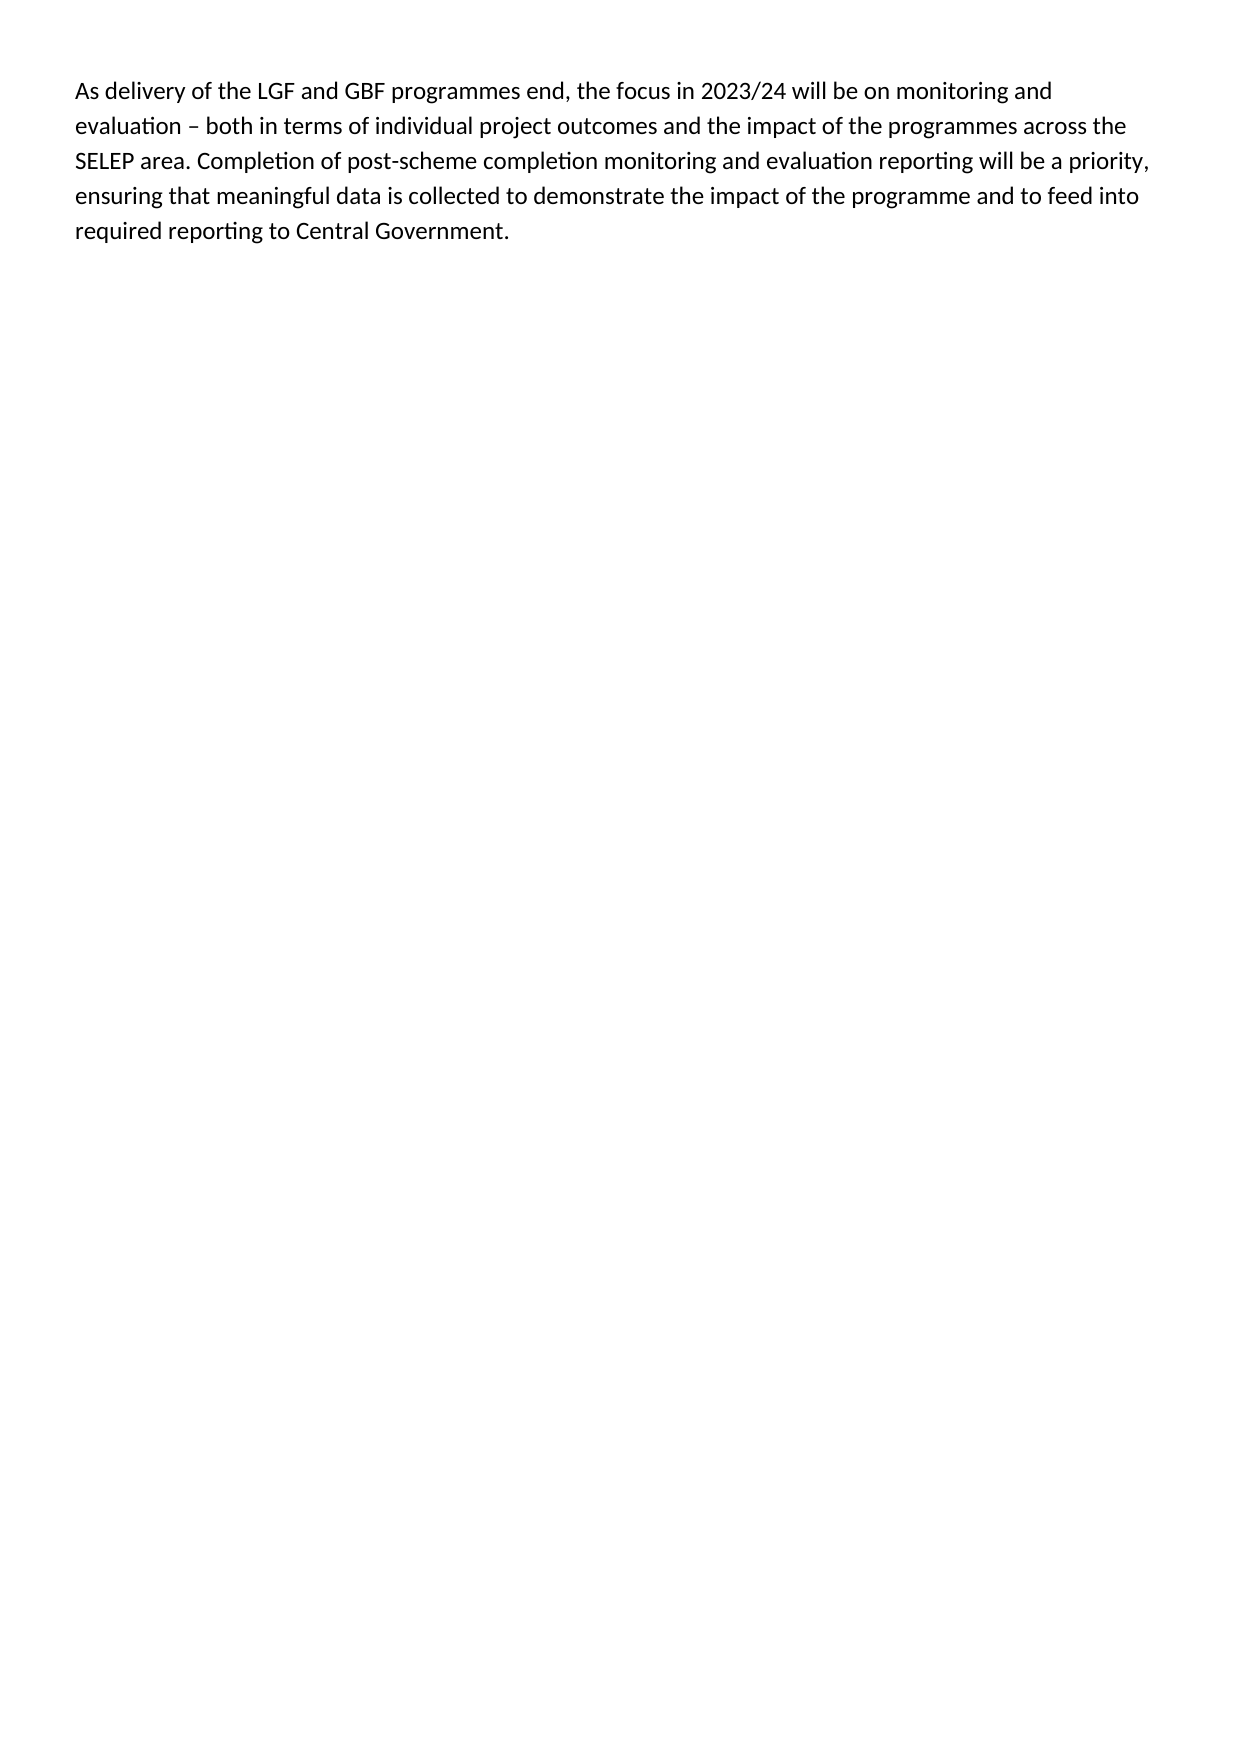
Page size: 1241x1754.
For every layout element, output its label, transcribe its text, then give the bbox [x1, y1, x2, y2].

text As delivery of the LGF and GBF programmes end, the focus in 2023/24 will be on monitoring and evaluation – both in terms of individual project outcomes and the impact of the programmes across the SELEP area. Completion of post-scheme completion monitoring and evaluation reporting will be a priority, ensuring that meaningful data is collected to demonstrate the impact of the programme and to feed into required reporting to Central Government. [75, 75, 1165, 246]
